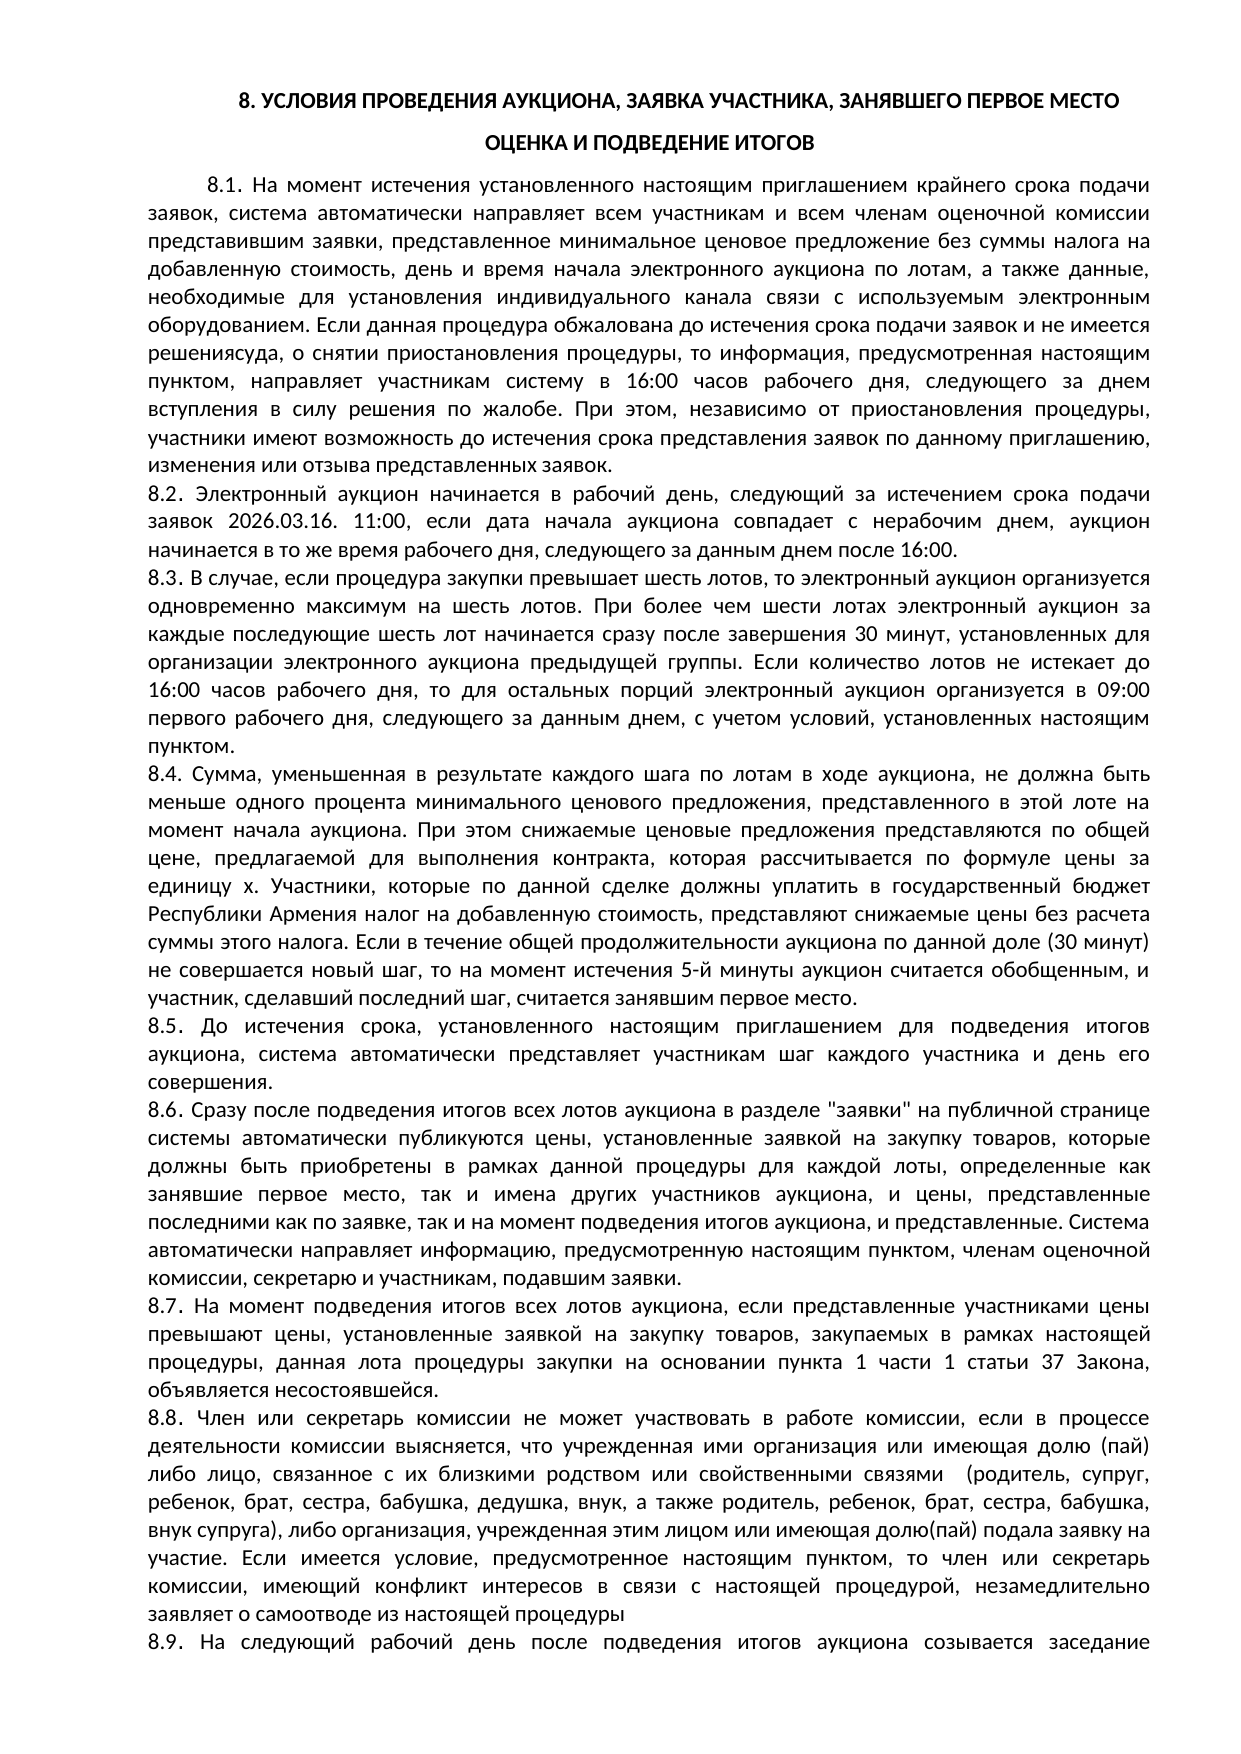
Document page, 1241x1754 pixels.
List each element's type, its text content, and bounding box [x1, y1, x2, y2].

text 8.4. Сумма, уменьшенная в результате каждого шага по лотам в ходе аукциона, не должна быть меньше одного процента минимального ценового предложения, представленного в этой лоте на момент начала аукциона. При этом снижаемые ценовые предложения представляются по общей цене, предлагаемой для выполнения контракта, которая рассчитывается по формуле цены за единицу x. Участники, которые по данной сделке должны уплатить в государственный бюджет Республики Армения налог на добавленную стоимость, представляют снижаемые цены без расчета суммы этого налога. Если в течение общей продолжительности аукциона по данной доле (30 минут) не совершается новый шаг, то на момент истечения 5-й минуты аукцион считается обобщенным, и участник, сделавший последний шаг, считается занявшим первое место. [148, 759, 1152, 1011]
text 8. УСЛОВИЯ ПРОВЕДЕНИЯ АУКЦИОНА, ЗАЯВКА УЧАСТНИКА, ЗАНЯВШЕГО ПЕРВОЕ МЕСТО ОЦЕНКА И ПОДВЕДЕНИЕ ИТОГОВ [148, 86, 1152, 156]
text 8.3․ В случае, если процедура закупки превышает шесть лотов, то электронный аукцион организуется одновременно максимум на шесть лотов. При более чем шести лотах электронный аукцион за каждые последующие шесть лот начинается сразу после завершения 30 минут, установленных для организации электронного аукциона предыдущей группы. Если количество лотов не истекает до 16:00 часов рабочего дня, то для остальных порций электронный аукцион организуется в 09:00 первого рабочего дня, следующего за данным днем, с учетом условий, установленных настоящим пунктом. [148, 563, 1152, 759]
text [148, 1627, 1152, 1656]
text 8.7․ На момент подведения итогов всех лотов аукциона, если представленные участниками цены превышают цены, установленные заявкой на закупку товаров, закупаемых в рамках настоящей процедуры, данная лота процедуры закупки на основании пункта 1 части 1 статьи 37 Закона, объявляется несостоявшейся. [148, 1291, 1152, 1403]
text 8.6․ Сразу после подведения итогов всех лотов аукциона в разделе "заявки" на публичной странице системы автоматически публикуются цены, установленные заявкой на закупку товаров, которые должны быть приобретены в рамках данной процедуры для каждой лоты, определенные как занявшие первое место, так и имена других участников аукциона, и цены, представленные последними как по заявке, так и на момент подведения итогов аукциона, и представленные. Система автоматически направляет информацию, предусмотренную настоящим пунктом, членам оценочной комиссии, секретарю и участникам, подавшим заявки. [148, 1095, 1152, 1291]
text 8.5․ До истечения срока, установленного настоящим приглашением для подведения итогов аукциона, система автоматически представляет участникам шаг каждого участника и день его совершения. [148, 1011, 1152, 1095]
text 8.8․ Член или секретарь комиссии не может участвовать в работе комиссии, если в процессе деятельности комиссии выясняется, что учрежденная ими организация или имеющая долю (пай) либо лицо, связанное с их близкими родством или свойственными связями (родитель, супруг, ребенок, брат, сестра, бабушка, дедушка, внук, а также родитель, ребенок, брат, сестра, бабушка, внук супруга), либо организация, учрежденная этим лицом или имеющая долю(пай) подала заявку на участие. Если имеется условие, предусмотренное настоящим пунктом, то член или секретарь комиссии, имеющий конфликт интересов в связи с настоящей процедурой, незамедлительно заявляет о самоотводе из настоящей процедуры [148, 1403, 1152, 1627]
text 8.1․ На момент истечения установленного настоящим приглашением крайнего срока подачи заявок, система автоматически направляет всем участникам и всем членам оценочной комиссии представившим заявки, представленное минимальное ценовое предложение без суммы налога на добавленную стоимость, день и время начала электронного аукциона по лотам, а также данные, необходимые для установления индивидуального канала связи с используемым электронным оборудованием. Если данная процедура обжалована до истечения срока подачи заявок и не имеется решениясуда, о снятии приостановления процедуры, то информация, предусмотренная настоящим пунктом, направляет участникам систему в 16:00 часов рабочего дня, следующего за днем вступления в силу решения по жалобе. При этом, независимо от приостановления процедуры, участники имеют возможность до истечения срока представления заявок по данному приглашению, изменения или отзыва представленных заявок. [148, 170, 1152, 479]
text 8.2․ Электронный аукцион начинается в рабочий день, следующий за истечением срока подачи заявок 2026.03.16. 11:00 , если дата начала аукциона совпадает с нерабочим днем, аукцион начинается в то же время рабочего дня, следующего за данным днем после 16:00. [148, 479, 1152, 563]
